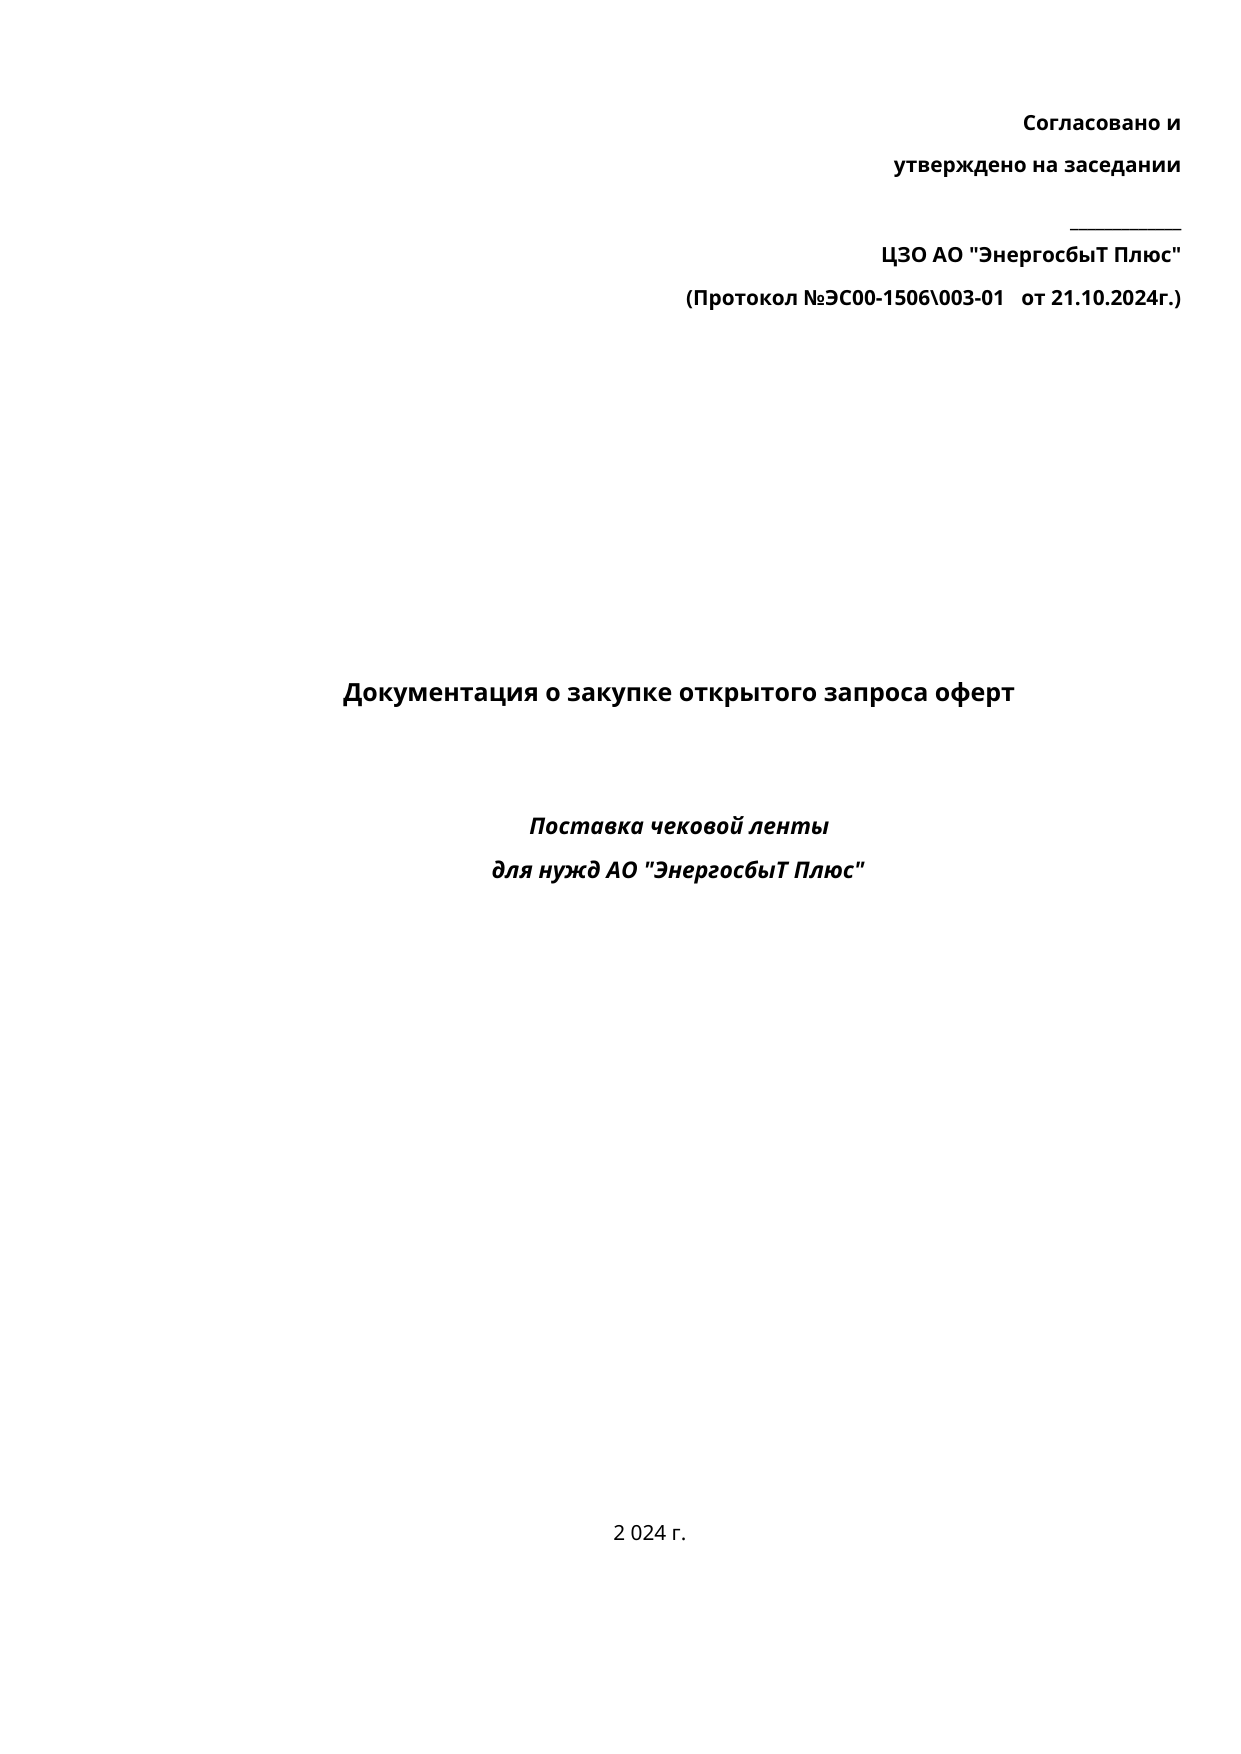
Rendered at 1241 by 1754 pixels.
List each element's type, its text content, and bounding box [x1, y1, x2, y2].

text утверждено на заседании [474, 151, 1181, 179]
text Согласовано и [474, 108, 1181, 136]
text Документация о закупке открытого запроса оферт [118, 675, 1181, 709]
text для нужд АО "ЭнергосбыТ Плюс" [118, 854, 1181, 885]
text ЦЗО АО "ЭнергосбыТ Плюс" (Протокол №ЭС00-1506\003-01 от 21.10.2024г.) [474, 240, 1181, 311]
text _____________ [118, 206, 1181, 234]
text Поставка чековой ленты [118, 810, 1181, 841]
text 2 024 г. [118, 1518, 1181, 1547]
